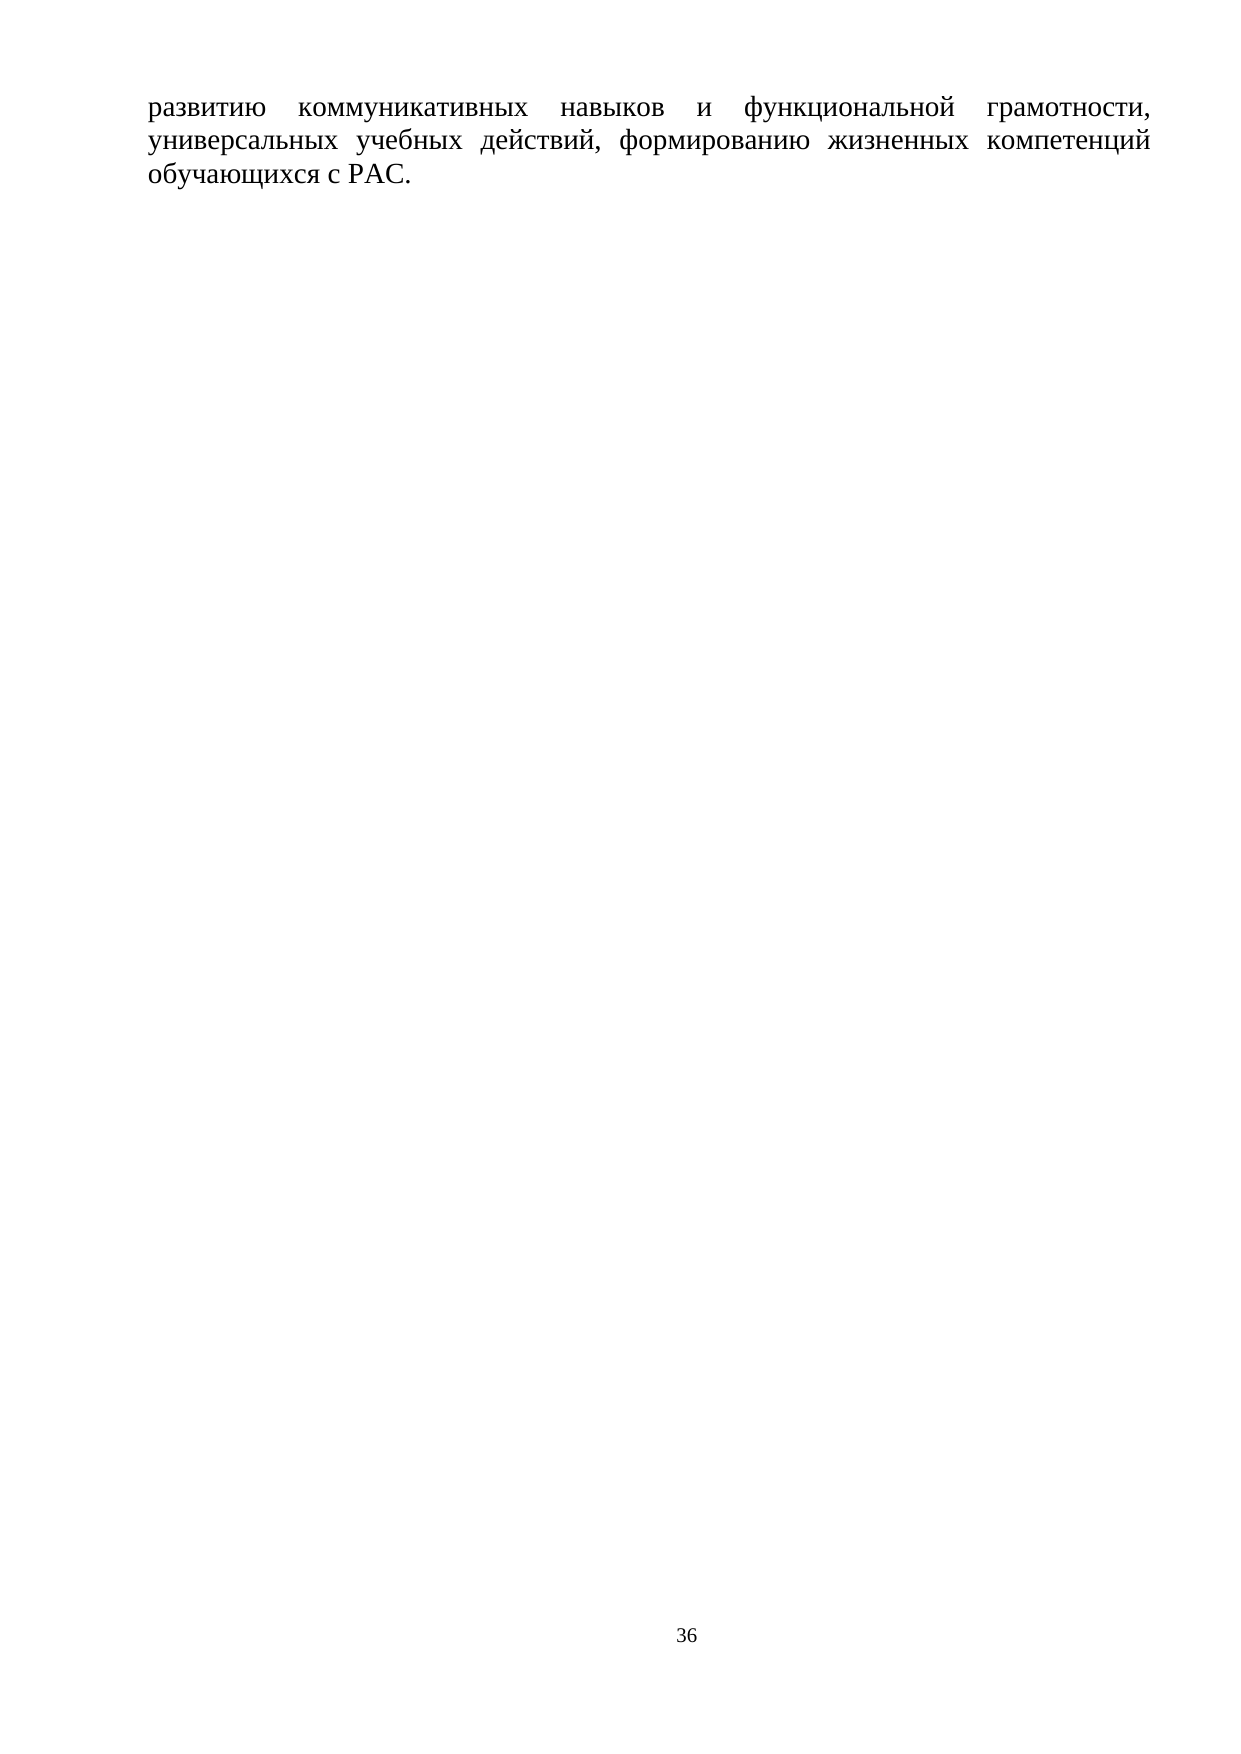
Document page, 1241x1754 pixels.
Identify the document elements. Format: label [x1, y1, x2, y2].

text [148, 89, 1152, 189]
